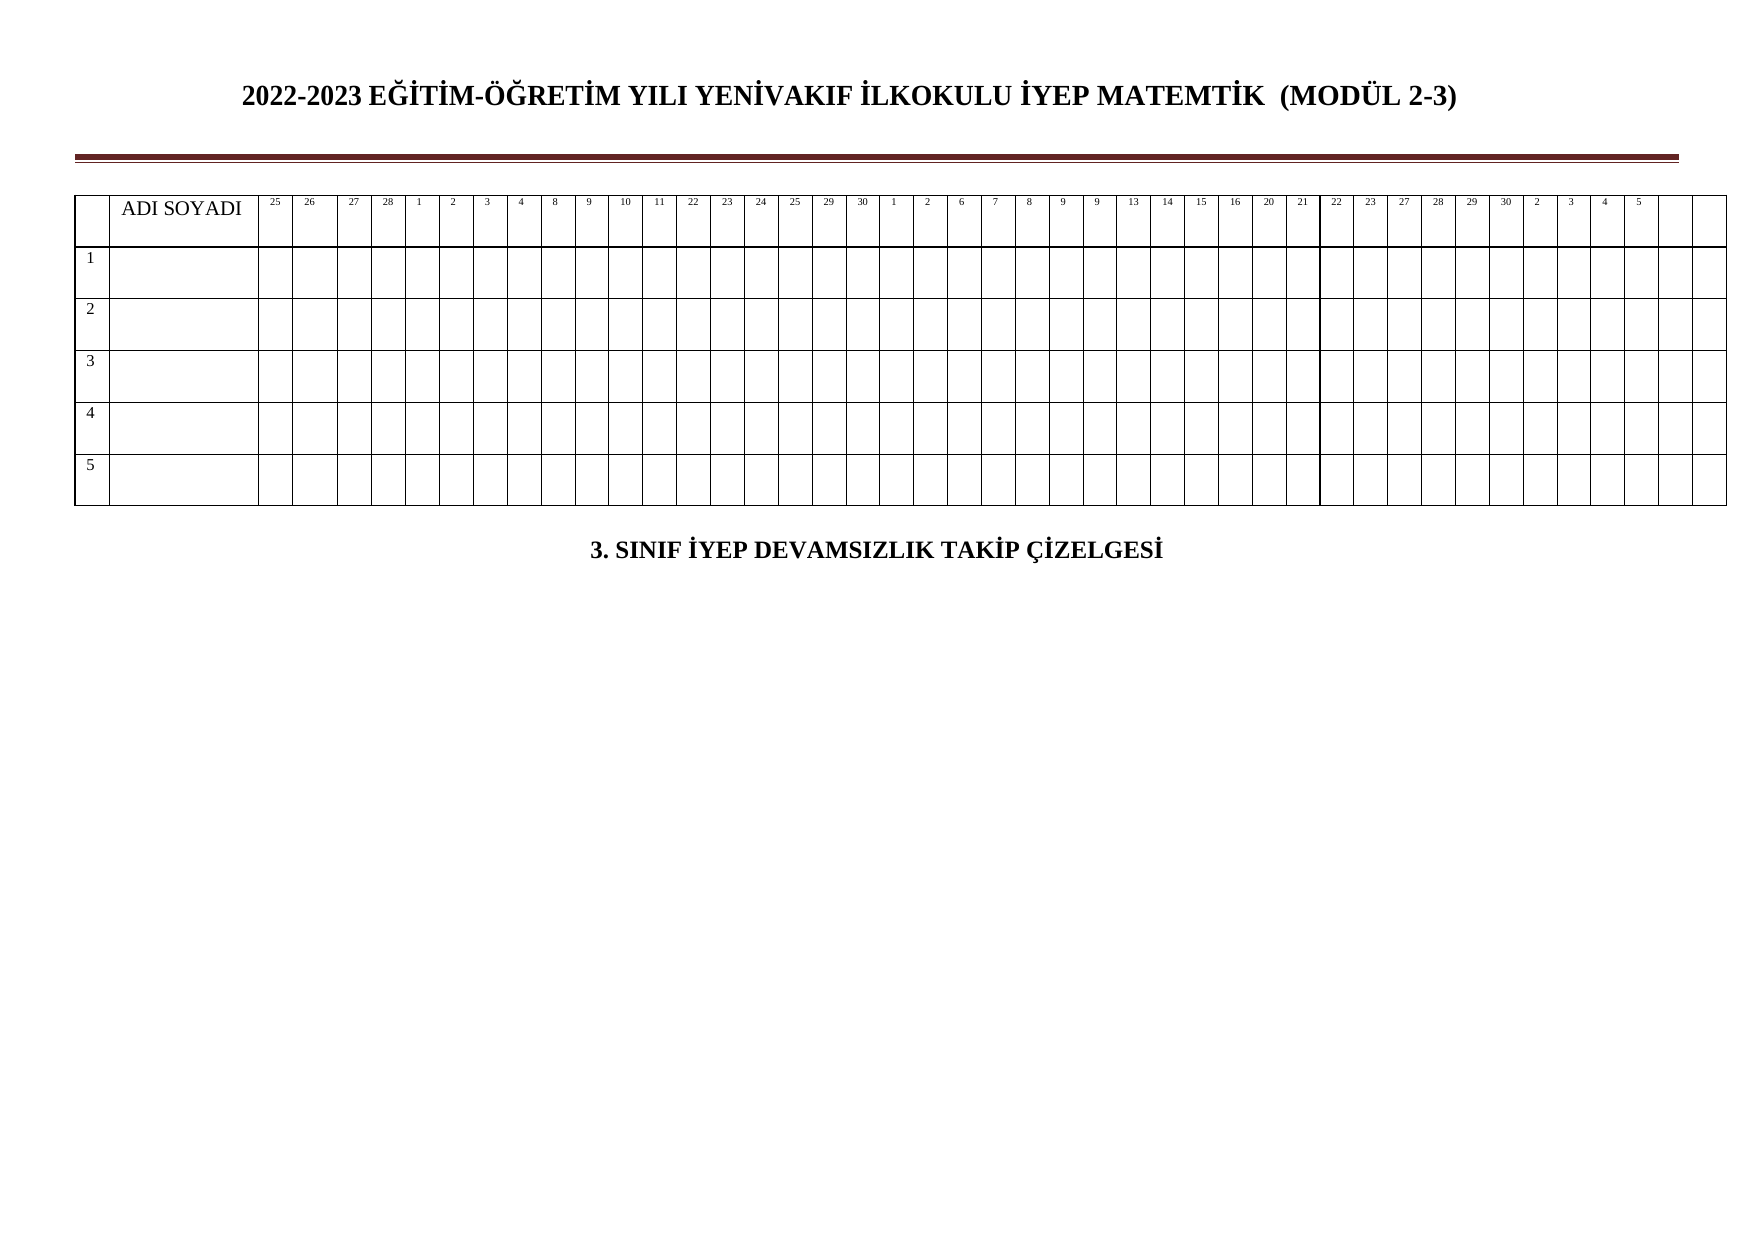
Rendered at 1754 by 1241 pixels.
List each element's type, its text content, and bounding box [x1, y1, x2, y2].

table_cell [1185, 351, 1218, 402]
table_cell [1287, 455, 1319, 505]
text 3. SINIF İYEP DEVAMSIZLIK TAKİP ÇİZELGESİ [75, 535, 1679, 564]
table_cell [576, 248, 608, 298]
table_header [1659, 196, 1692, 246]
table_cell [1253, 299, 1286, 350]
table_cell [1084, 299, 1116, 350]
table_cell [1490, 248, 1523, 298]
table_cell [259, 403, 292, 453]
table_cell [1016, 403, 1049, 453]
table_cell [110, 299, 258, 350]
table_cell [1591, 248, 1624, 298]
table_cell [779, 248, 812, 298]
table_cell [338, 403, 371, 453]
table_cell [948, 455, 981, 505]
table_header 9 [576, 196, 608, 246]
table_cell [914, 455, 947, 505]
table_cell [914, 248, 947, 298]
table_cell [643, 248, 676, 298]
table_cell [508, 455, 541, 505]
table_cell [982, 403, 1015, 453]
table_cell [1456, 248, 1489, 298]
table_cell [259, 455, 292, 505]
table_header 15 [1185, 196, 1218, 246]
table_cell [779, 403, 812, 453]
table_header 4 [1591, 196, 1624, 246]
table_header 28 [1422, 196, 1455, 246]
table_header 8 [542, 196, 575, 246]
table_cell [372, 455, 405, 505]
table_cell [813, 299, 846, 350]
table_cell [508, 351, 541, 402]
table_cell [677, 248, 710, 298]
table_cell [1524, 455, 1557, 505]
table_cell [609, 299, 642, 350]
table_cell [406, 299, 439, 350]
table_cell [542, 248, 575, 298]
table_header 2 [1524, 196, 1557, 246]
table_cell [110, 403, 258, 453]
table_cell [1693, 299, 1726, 350]
table_cell [508, 299, 541, 350]
table_cell [542, 403, 575, 453]
table_cell [1422, 351, 1455, 402]
table_cell [847, 403, 879, 453]
table_cell [779, 351, 812, 402]
table_cell [440, 248, 473, 298]
table_header 22 [1321, 196, 1353, 246]
table_cell [1625, 455, 1658, 505]
table_cell [948, 403, 981, 453]
table_cell [847, 248, 879, 298]
table_cell [1151, 299, 1184, 350]
table_cell [1050, 299, 1083, 350]
table_cell [1117, 351, 1150, 402]
table_cell [982, 455, 1015, 505]
table_cell [1016, 248, 1049, 298]
table_cell [372, 351, 405, 402]
table_cell [914, 403, 947, 453]
table_cell [1558, 351, 1590, 402]
table_header 29 [813, 196, 846, 246]
table_cell [711, 351, 744, 402]
table_cell [1117, 403, 1150, 453]
table_cell [609, 455, 642, 505]
table_cell [1693, 403, 1726, 453]
table_cell [508, 403, 541, 453]
table_cell [1321, 403, 1353, 453]
table_cell 1 [76, 248, 109, 298]
table_cell [677, 299, 710, 350]
table_cell [880, 299, 913, 350]
table_cell [474, 403, 507, 453]
table_cell [1490, 351, 1523, 402]
table_cell [609, 248, 642, 298]
table_cell [1016, 455, 1049, 505]
table_header 25 [259, 196, 292, 246]
table_cell [1693, 455, 1726, 505]
table_cell [259, 351, 292, 402]
table_header 4 [508, 196, 541, 246]
table_cell [576, 351, 608, 402]
table_cell [643, 351, 676, 402]
table_cell [1659, 455, 1692, 505]
table_cell [1524, 351, 1557, 402]
table_cell [1659, 403, 1692, 453]
table_cell [1558, 403, 1590, 453]
table_header 3 [474, 196, 507, 246]
table_cell [1456, 455, 1489, 505]
table_cell [677, 403, 710, 453]
table_cell [372, 299, 405, 350]
table_cell [1524, 299, 1557, 350]
table_header 26 [293, 196, 337, 246]
table_cell [1117, 248, 1150, 298]
table_cell [982, 351, 1015, 402]
table_cell [1287, 299, 1319, 350]
table_cell [745, 455, 778, 505]
table_cell [1456, 299, 1489, 350]
table_cell [1388, 248, 1421, 298]
table_cell [1354, 299, 1387, 350]
table_header 30 [847, 196, 879, 246]
table_cell [1388, 403, 1421, 453]
table_cell [1388, 299, 1421, 350]
table_header 21 [1287, 196, 1319, 246]
table_cell [338, 299, 371, 350]
table_cell [1591, 403, 1624, 453]
table_cell [1117, 299, 1150, 350]
table_cell [338, 351, 371, 402]
table_cell [1016, 351, 1049, 402]
table_cell [1151, 403, 1184, 453]
table_cell [1625, 403, 1658, 453]
table_cell [293, 403, 337, 453]
table_cell [914, 299, 947, 350]
table_cell [813, 403, 846, 453]
table_cell [1625, 351, 1658, 402]
table_cell [406, 248, 439, 298]
table_cell [1591, 455, 1624, 505]
table_cell [1050, 455, 1083, 505]
table_cell [1321, 299, 1353, 350]
table_cell 5 [76, 455, 109, 505]
table_cell [677, 455, 710, 505]
table_header 3 [1558, 196, 1590, 246]
table_cell [1287, 248, 1319, 298]
table_header 16 [1219, 196, 1252, 246]
table_cell [1591, 299, 1624, 350]
table_cell [1591, 351, 1624, 402]
table_header 23 [1354, 196, 1387, 246]
table_header 24 [745, 196, 778, 246]
table_cell [745, 403, 778, 453]
table_cell [372, 403, 405, 453]
table_cell [1084, 248, 1116, 298]
table_cell [338, 248, 371, 298]
table_cell [1151, 455, 1184, 505]
table_cell [1151, 351, 1184, 402]
table_header 11 [643, 196, 676, 246]
table_cell [745, 299, 778, 350]
table_cell [711, 248, 744, 298]
table_cell [259, 248, 292, 298]
table_cell [474, 455, 507, 505]
table_cell [643, 403, 676, 453]
table_cell [880, 351, 913, 402]
table_header 28 [372, 196, 405, 246]
table_cell [1321, 455, 1353, 505]
table_cell [440, 299, 473, 350]
table_cell [1354, 351, 1387, 402]
table_cell [1422, 455, 1455, 505]
table_cell [1185, 455, 1218, 505]
table_cell [948, 351, 981, 402]
table_cell [440, 455, 473, 505]
table_cell [1558, 455, 1590, 505]
table_header ADI SOYADI [110, 196, 258, 246]
table_header 14 [1151, 196, 1184, 246]
table_cell [1354, 403, 1387, 453]
table_cell [1287, 351, 1319, 402]
table_cell [609, 351, 642, 402]
table_cell [542, 351, 575, 402]
table_cell [576, 403, 608, 453]
table_cell [406, 403, 439, 453]
table_cell [1321, 351, 1353, 402]
table_cell [880, 248, 913, 298]
table_cell [338, 455, 371, 505]
table_header 6 [948, 196, 981, 246]
table_cell [711, 403, 744, 453]
table_cell [1422, 299, 1455, 350]
table_cell [948, 248, 981, 298]
table_cell [1625, 299, 1658, 350]
table_header 7 [982, 196, 1015, 246]
table_header 2 [440, 196, 473, 246]
table_cell [948, 299, 981, 350]
table_cell [1185, 248, 1218, 298]
table_cell [1659, 351, 1692, 402]
table_header 2 [914, 196, 947, 246]
table_cell [576, 299, 608, 350]
table_cell [372, 248, 405, 298]
table_cell [1456, 403, 1489, 453]
table_cell 3 [76, 351, 109, 402]
table_cell [880, 403, 913, 453]
table_cell [1558, 248, 1590, 298]
table_cell [1287, 403, 1319, 453]
table_cell [1558, 299, 1590, 350]
table_cell [1151, 248, 1184, 298]
table_cell [813, 248, 846, 298]
table_cell [1388, 455, 1421, 505]
table_cell [677, 351, 710, 402]
table_header 20 [1253, 196, 1286, 246]
table_cell [1693, 351, 1726, 402]
table_cell [1219, 299, 1252, 350]
table_cell [1693, 248, 1726, 298]
table_cell [1050, 403, 1083, 453]
table_cell [745, 351, 778, 402]
table_cell [1422, 403, 1455, 453]
table_header [1693, 196, 1726, 246]
table_header 8 [1016, 196, 1049, 246]
table_cell [542, 299, 575, 350]
table_cell [110, 351, 258, 402]
table_cell [847, 455, 879, 505]
table_header 5 [1625, 196, 1658, 246]
table_header 25 [779, 196, 812, 246]
table_header 1 [880, 196, 913, 246]
table_cell [880, 455, 913, 505]
table_cell [1219, 248, 1252, 298]
table_cell [1253, 351, 1286, 402]
table_header 27 [338, 196, 371, 246]
table_cell [1016, 299, 1049, 350]
table_cell [1219, 403, 1252, 453]
table_cell [813, 351, 846, 402]
table_cell [1117, 455, 1150, 505]
table_header 23 [711, 196, 744, 246]
table_cell [711, 455, 744, 505]
table_cell [406, 351, 439, 402]
table_header 13 [1117, 196, 1150, 246]
table_cell [1185, 403, 1218, 453]
table_cell [1524, 248, 1557, 298]
table_cell [779, 455, 812, 505]
table_header 10 [609, 196, 642, 246]
table_cell [293, 248, 337, 298]
table_header 30 [1490, 196, 1523, 246]
table_cell [813, 455, 846, 505]
table_cell [711, 299, 744, 350]
table_cell [1490, 403, 1523, 453]
table_header 29 [1456, 196, 1489, 246]
table_cell [914, 351, 947, 402]
table_cell [1219, 455, 1252, 505]
table_header 1 [406, 196, 439, 246]
table_cell [293, 455, 337, 505]
table_cell [576, 455, 608, 505]
table_cell [1084, 403, 1116, 453]
table_cell [847, 299, 879, 350]
table_cell [1050, 351, 1083, 402]
table_cell [1084, 455, 1116, 505]
table_cell [293, 351, 337, 402]
table_cell [982, 299, 1015, 350]
table_cell [1219, 351, 1252, 402]
table_cell [474, 351, 507, 402]
table_cell [1456, 351, 1489, 402]
table_cell [1185, 299, 1218, 350]
table_cell [847, 351, 879, 402]
table_cell 2 [76, 299, 109, 350]
table_cell [508, 248, 541, 298]
table_header 27 [1388, 196, 1421, 246]
table_cell 4 [76, 403, 109, 453]
table_cell [1490, 299, 1523, 350]
table_cell [1524, 403, 1557, 453]
table_cell [474, 299, 507, 350]
table_cell [110, 455, 258, 505]
table_cell [440, 351, 473, 402]
table_header 22 [677, 196, 710, 246]
table_cell [982, 248, 1015, 298]
table_cell [1084, 351, 1116, 402]
table_cell [259, 299, 292, 350]
table_cell [1253, 455, 1286, 505]
table_cell [474, 248, 507, 298]
table_cell [1659, 299, 1692, 350]
table_cell [1388, 351, 1421, 402]
table_cell [1050, 248, 1083, 298]
table_cell [1321, 248, 1353, 298]
table_cell [1625, 248, 1658, 298]
table_cell [609, 403, 642, 453]
table_cell [1490, 455, 1523, 505]
table_cell [643, 455, 676, 505]
table_cell [293, 299, 337, 350]
table_header [76, 196, 109, 246]
table_cell [406, 455, 439, 505]
table_cell [779, 299, 812, 350]
table_cell [1253, 248, 1286, 298]
table_cell [1354, 248, 1387, 298]
table_cell [643, 299, 676, 350]
table_cell [1422, 248, 1455, 298]
table_cell [440, 403, 473, 453]
table_cell [1659, 248, 1692, 298]
table_cell [1354, 455, 1387, 505]
table_cell [542, 455, 575, 505]
table_cell [1253, 403, 1286, 453]
table_cell [745, 248, 778, 298]
table_cell [110, 248, 258, 298]
table_header 9 [1084, 196, 1116, 246]
table_header 9 [1050, 196, 1083, 246]
